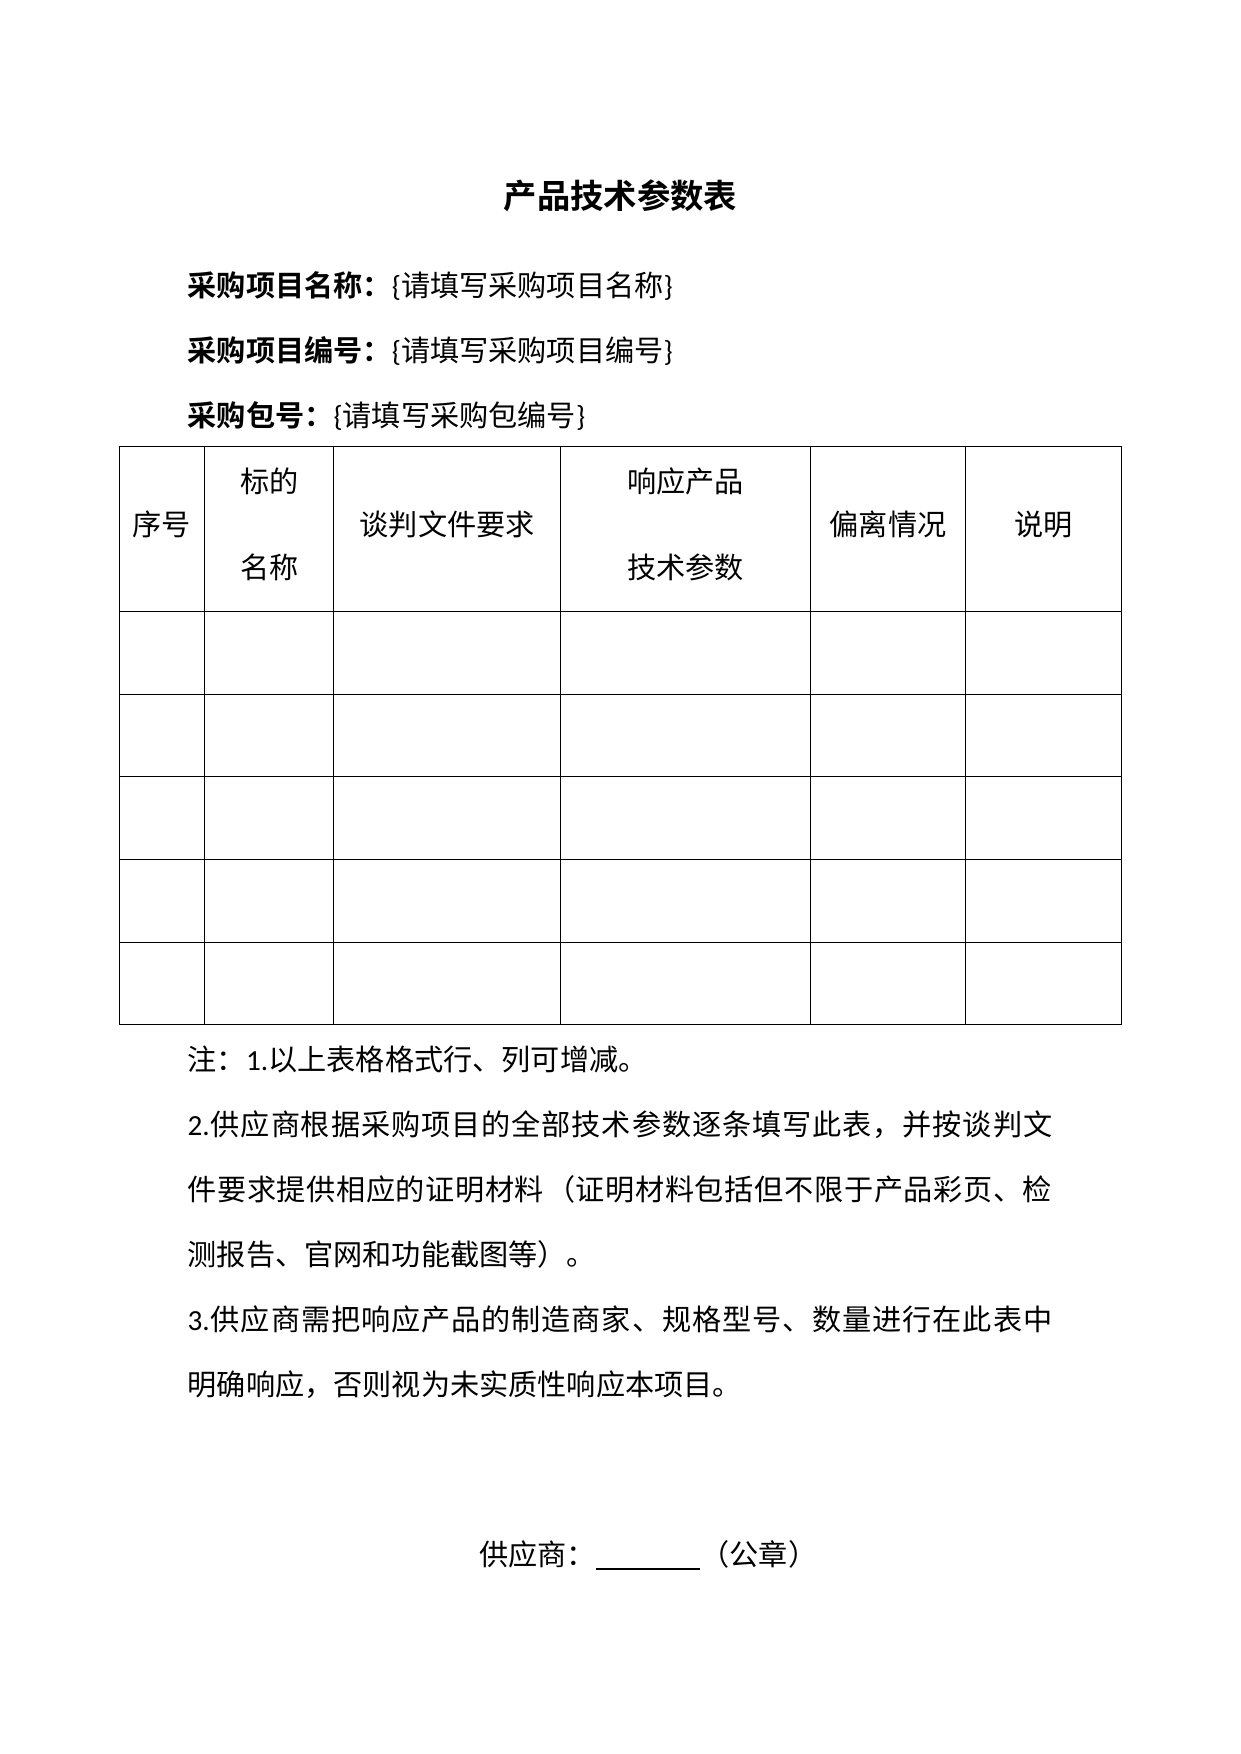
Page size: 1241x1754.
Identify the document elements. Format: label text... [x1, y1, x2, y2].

table_header 标的 名称 [205, 447, 333, 611]
text 3.供应商需把响应产品的制造商家、规格型号、数量进行在此表中明确响应，否则视为未实质性响应本项目。 [187, 1285, 1053, 1415]
table_cell [811, 612, 965, 693]
text 采购项目名称：{请填写采购项目名称} [187, 251, 1053, 316]
table_header 序号 [120, 447, 204, 611]
table_cell [120, 695, 204, 776]
table_header 谈判文件要求 [334, 447, 560, 611]
table_cell [334, 777, 560, 859]
text 采购项目编号：{请填写采购项目编号} [187, 316, 1053, 381]
table_cell [966, 860, 1121, 942]
table_cell [561, 612, 810, 693]
table_header 说明 [966, 447, 1121, 611]
table_cell [120, 943, 204, 1024]
text 2.供应商根据采购项目的全部技术参数逐条填写此表，并按谈判文件要求提供相应的证明材料（证明材料包括但不限于产品彩页、检测报告、官网和功能截图等）。 [187, 1090, 1053, 1285]
table_cell [561, 943, 810, 1024]
table_cell [334, 860, 560, 942]
table_cell [205, 860, 333, 942]
table_cell [811, 860, 965, 942]
text 注：1.以上表格格式行、列可增减。 [187, 1025, 1053, 1090]
table_cell [205, 777, 333, 859]
table_cell [966, 612, 1121, 693]
table_cell [120, 777, 204, 859]
table_cell [561, 695, 810, 776]
table_cell [120, 612, 204, 693]
table_cell [811, 777, 965, 859]
table_cell [334, 695, 560, 776]
subtitle 产品技术参数表 [187, 162, 1053, 227]
table_cell [561, 777, 810, 859]
table_cell [334, 943, 560, 1024]
table_cell [120, 860, 204, 942]
table_cell [811, 943, 965, 1024]
text 供应商： （公章） [187, 1520, 1053, 1585]
table_cell [205, 612, 333, 693]
table_header 偏离情况 [811, 447, 965, 611]
text 采购包号：{请填写采购包编号} [187, 381, 1053, 446]
table_cell [561, 860, 810, 942]
table_cell [966, 695, 1121, 776]
table_cell [966, 777, 1121, 859]
table_cell [334, 612, 560, 693]
table_cell [966, 943, 1121, 1024]
table_header 响应产品 技术参数 [561, 447, 810, 611]
table_cell [811, 695, 965, 776]
table_cell [205, 695, 333, 776]
table_cell [205, 943, 333, 1024]
